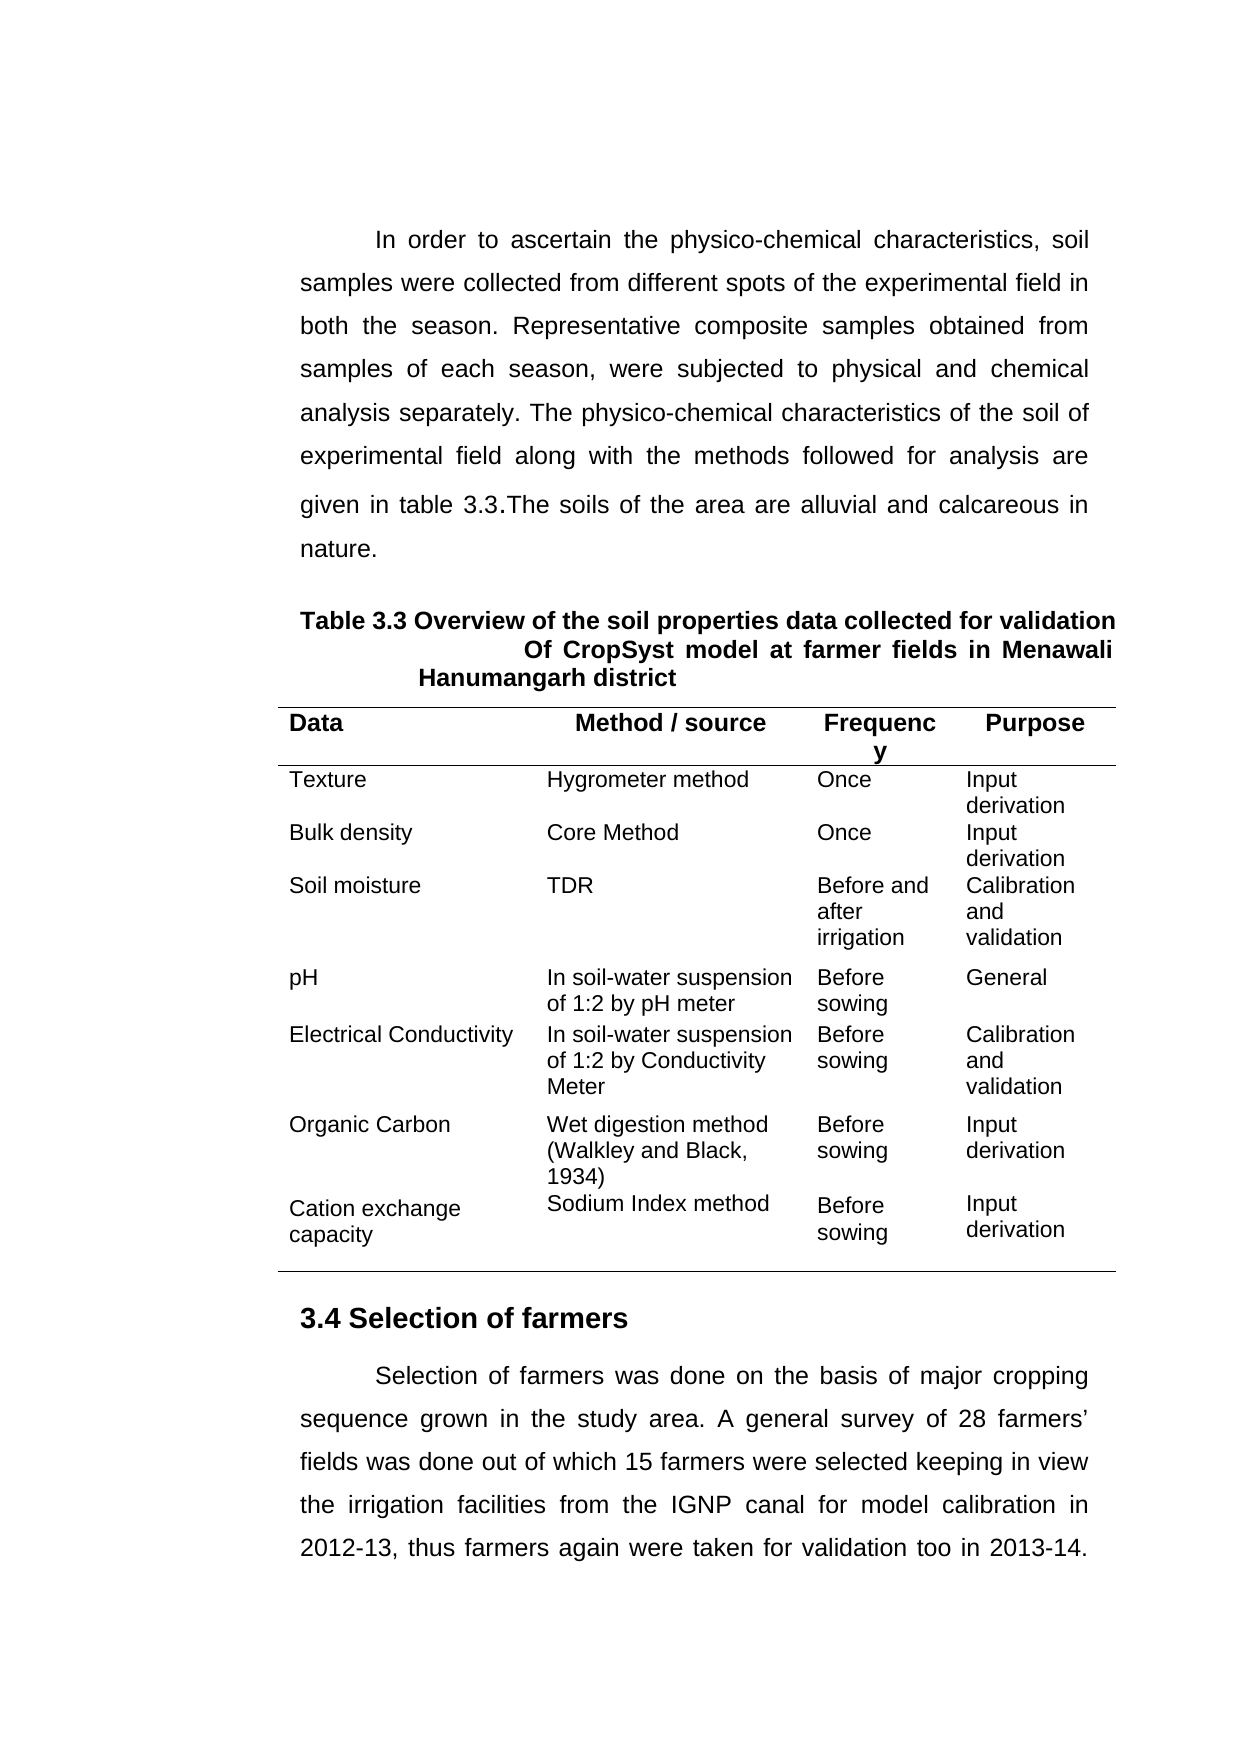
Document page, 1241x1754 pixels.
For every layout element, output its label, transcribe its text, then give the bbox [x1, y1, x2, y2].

table_cell Core Method [535, 819, 806, 872]
table_header Data [278, 708, 535, 765]
text Table 3.3 Overview of the soil properties data collected for validation [300, 606, 1127, 635]
text 3.4 Selection of farmers [300, 1301, 1090, 1334]
table_header Method / source [535, 708, 806, 765]
table_cell Electrical Conductivity [278, 1021, 535, 1111]
table_cell pH [278, 964, 535, 1021]
table_cell Input derivation [955, 819, 1116, 872]
table_cell Before sowing Before sowing [806, 1111, 954, 1271]
table_cell Before sowing [806, 1021, 954, 1111]
table_header Frequency [806, 708, 954, 765]
table_cell TDR [535, 872, 806, 964]
table_cell Calibration and validation [955, 1021, 1116, 1111]
table_cell In soil-water suspension of 1:2 by Conductivity Meter [535, 1021, 806, 1111]
text Of CropSyst model at farmer fields in Menawali Hanumangarh district [300, 635, 1115, 692]
table_cell Organic Carbon Cation exchange capacity [278, 1111, 535, 1271]
table_cell In soil-water suspension of 1:2 by pH meter [535, 964, 806, 1021]
table_cell General [955, 964, 1116, 1021]
table_cell Hygrometer method [535, 766, 806, 819]
table_cell Input derivation Input derivation [955, 1111, 1116, 1271]
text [300, 1361, 1090, 1562]
table_cell Input derivation [955, 766, 1116, 819]
table_cell Before sowing [806, 964, 954, 1021]
table_cell Once [806, 819, 954, 872]
table_cell Calibration and validation [955, 872, 1116, 964]
table_cell Wet digestion method (Walkley and Black, 1934) Sodium Index method [535, 1111, 806, 1271]
table_cell Soil moisture [278, 872, 535, 964]
table_cell Once [806, 766, 954, 819]
table_header Purpose [955, 708, 1116, 765]
table_cell Before and after irrigation [806, 872, 954, 964]
text In order to ascertain the physico-chemical characteristics, soil samples were collected from different spots of the experimental field in both the season. Representative composite samples obtained from samples of each season, were subjected to physical and chemical analysis separately. The physico-chemical characteristics of the soil of experimental field along with the methods followed for analysis are given in table 3.3.The soils of the area are alluvial and calcareous in nature. [300, 225, 1090, 563]
table_cell Texture [278, 766, 535, 819]
table_cell Bulk density [278, 819, 535, 872]
